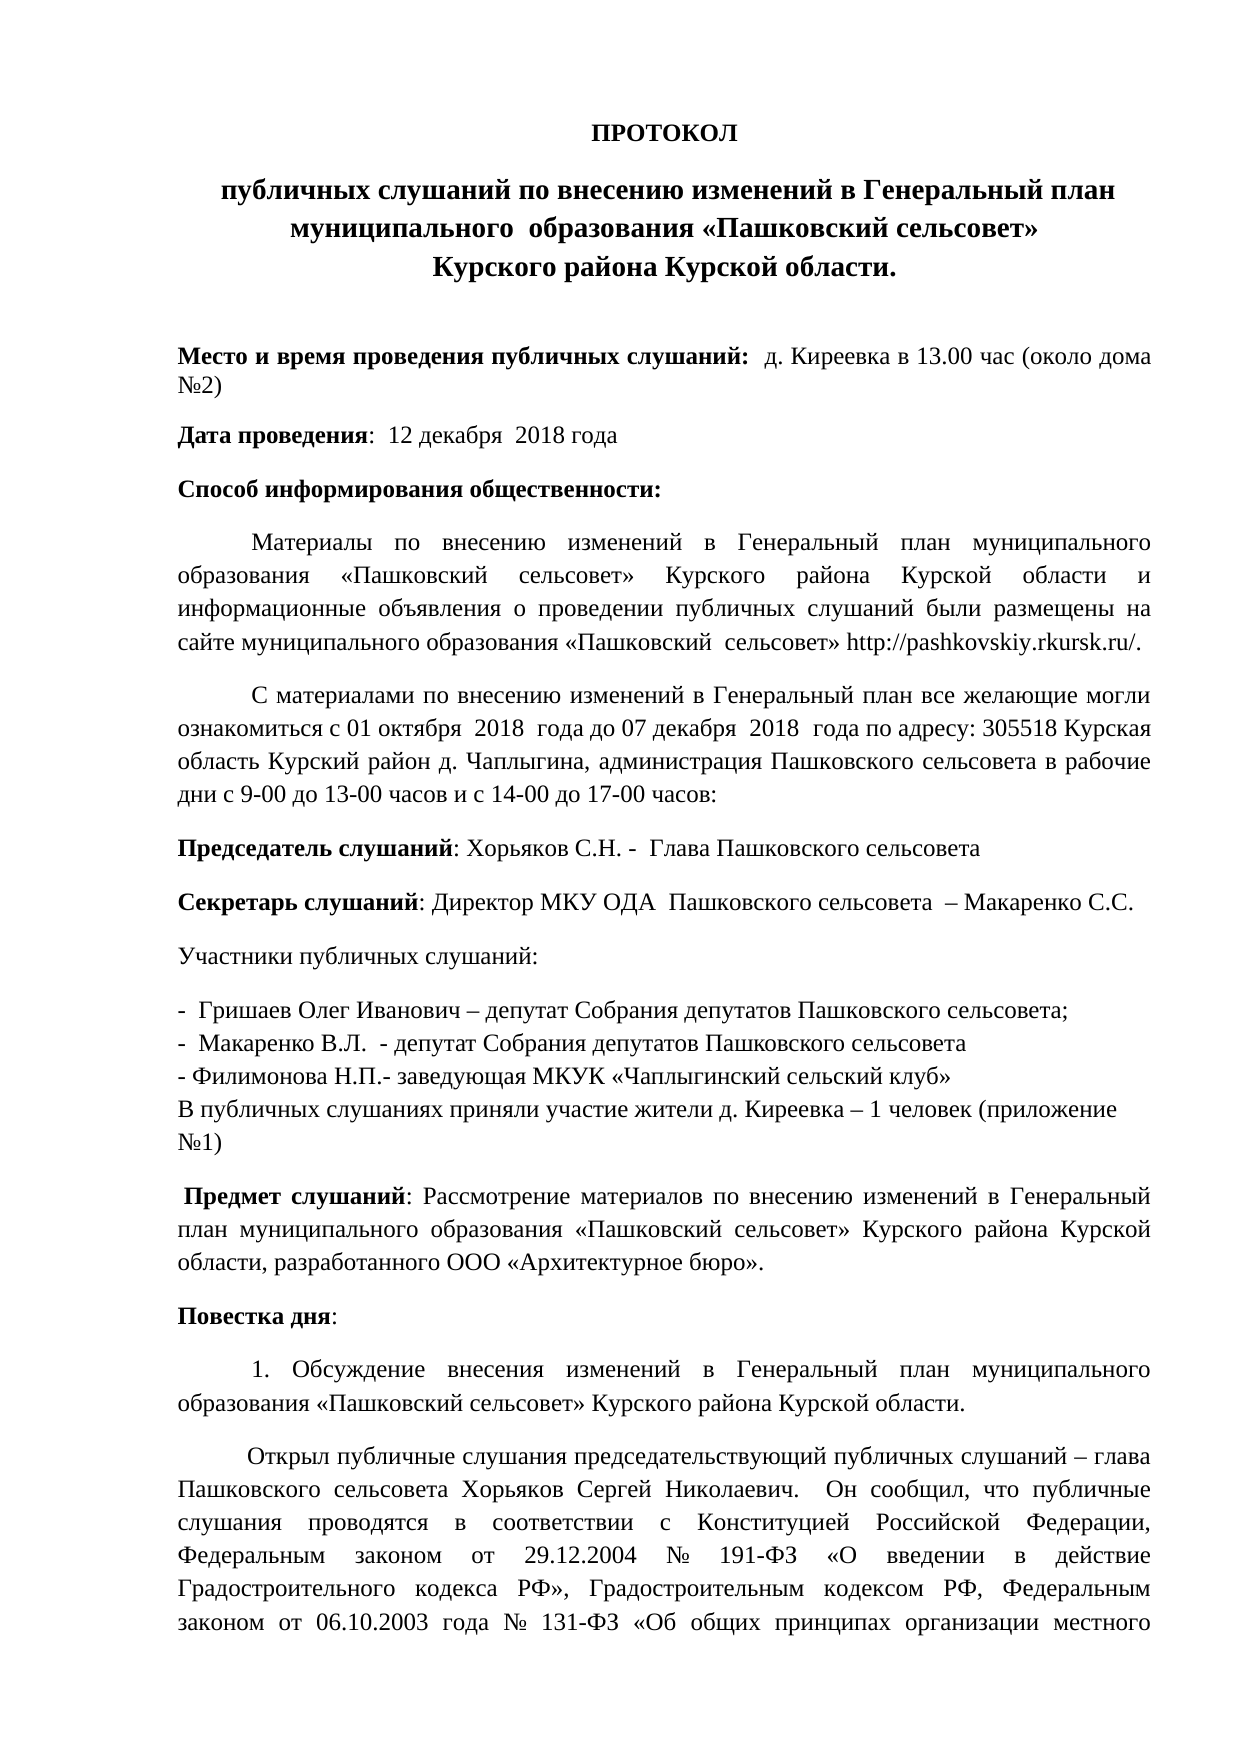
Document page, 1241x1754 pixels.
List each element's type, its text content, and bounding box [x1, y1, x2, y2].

text Председатель слушаний: Хорьяков С.Н. - Глава Пашковского сельсовета [177, 833, 1152, 862]
text - Макаренко В.Л. - депутат Собрания депутатов Пашковского сельсовета [177, 1028, 1152, 1057]
text С материалами по внесению изменений в Генеральный план все желающие могли ознакомиться с 01 октября 2018 года до 07 декабря 2018 года по адресу: 305518 Курская область Курский район д. Чаплыгина, администрация Пашковского сельсовета в рабочие дни с 9-00 до 13-00 часов и с 14-00 до 17-00 часов: [177, 680, 1152, 808]
text Участники публичных слушаний: [177, 941, 1152, 970]
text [177, 1441, 1152, 1635]
text Предмет слушаний: Рассмотрение материалов по внесению изменений в Генеральный план муниципального образования «Пашковский сельсовет» Курского района Курской области, разработанного ООО «Архитектурное бюро». [177, 1181, 1152, 1276]
text В публичных слушаниях приняли участие жители д. Киреевка – 1 человек (приложение №1) [177, 1094, 1152, 1156]
text Курского района Курской области. [177, 249, 1152, 283]
text ПРОТОКОЛ [177, 118, 1152, 147]
text - Гришаев Олег Иванович – депутат Собрания депутатов Пашковского сельсовета; [177, 995, 1152, 1024]
text Материалы по внесению изменений в Генеральный план муниципального образования «Пашковский сельсовет» Курского района Курской области и информационные объявления о проведении публичных слушаний были размещены на сайте муниципального образования «Пашковский сельсовет» http://pashkovskiy.rkursk.ru/. [177, 527, 1152, 655]
text публичных слушаний по внесению изменений в Генеральный план муниципального образования «Пашковский сельсовет» [177, 172, 1152, 244]
text 1. Обсуждение внесения изменений в Генеральный план муниципального образования «Пашковский сельсовет» Курского района Курской области. [177, 1354, 1152, 1416]
text Секретарь слушаний: Директор МКУ ОДА Пашковского сельсовета – Макаренко С.С. [177, 887, 1152, 916]
text Способ информирования общественности: [177, 474, 1152, 502]
text - Филимонова Н.П.- заведующая МКУК «Чаплыгинский сельский клуб» [177, 1061, 1152, 1090]
text Дата проведения: 12 декабря 2018 года [177, 420, 1152, 448]
text Место и время проведения публичных слушаний: д. Киреевка в 13.00 час (около дома №2) [177, 341, 1152, 399]
text Повестка дня: [177, 1301, 1152, 1329]
